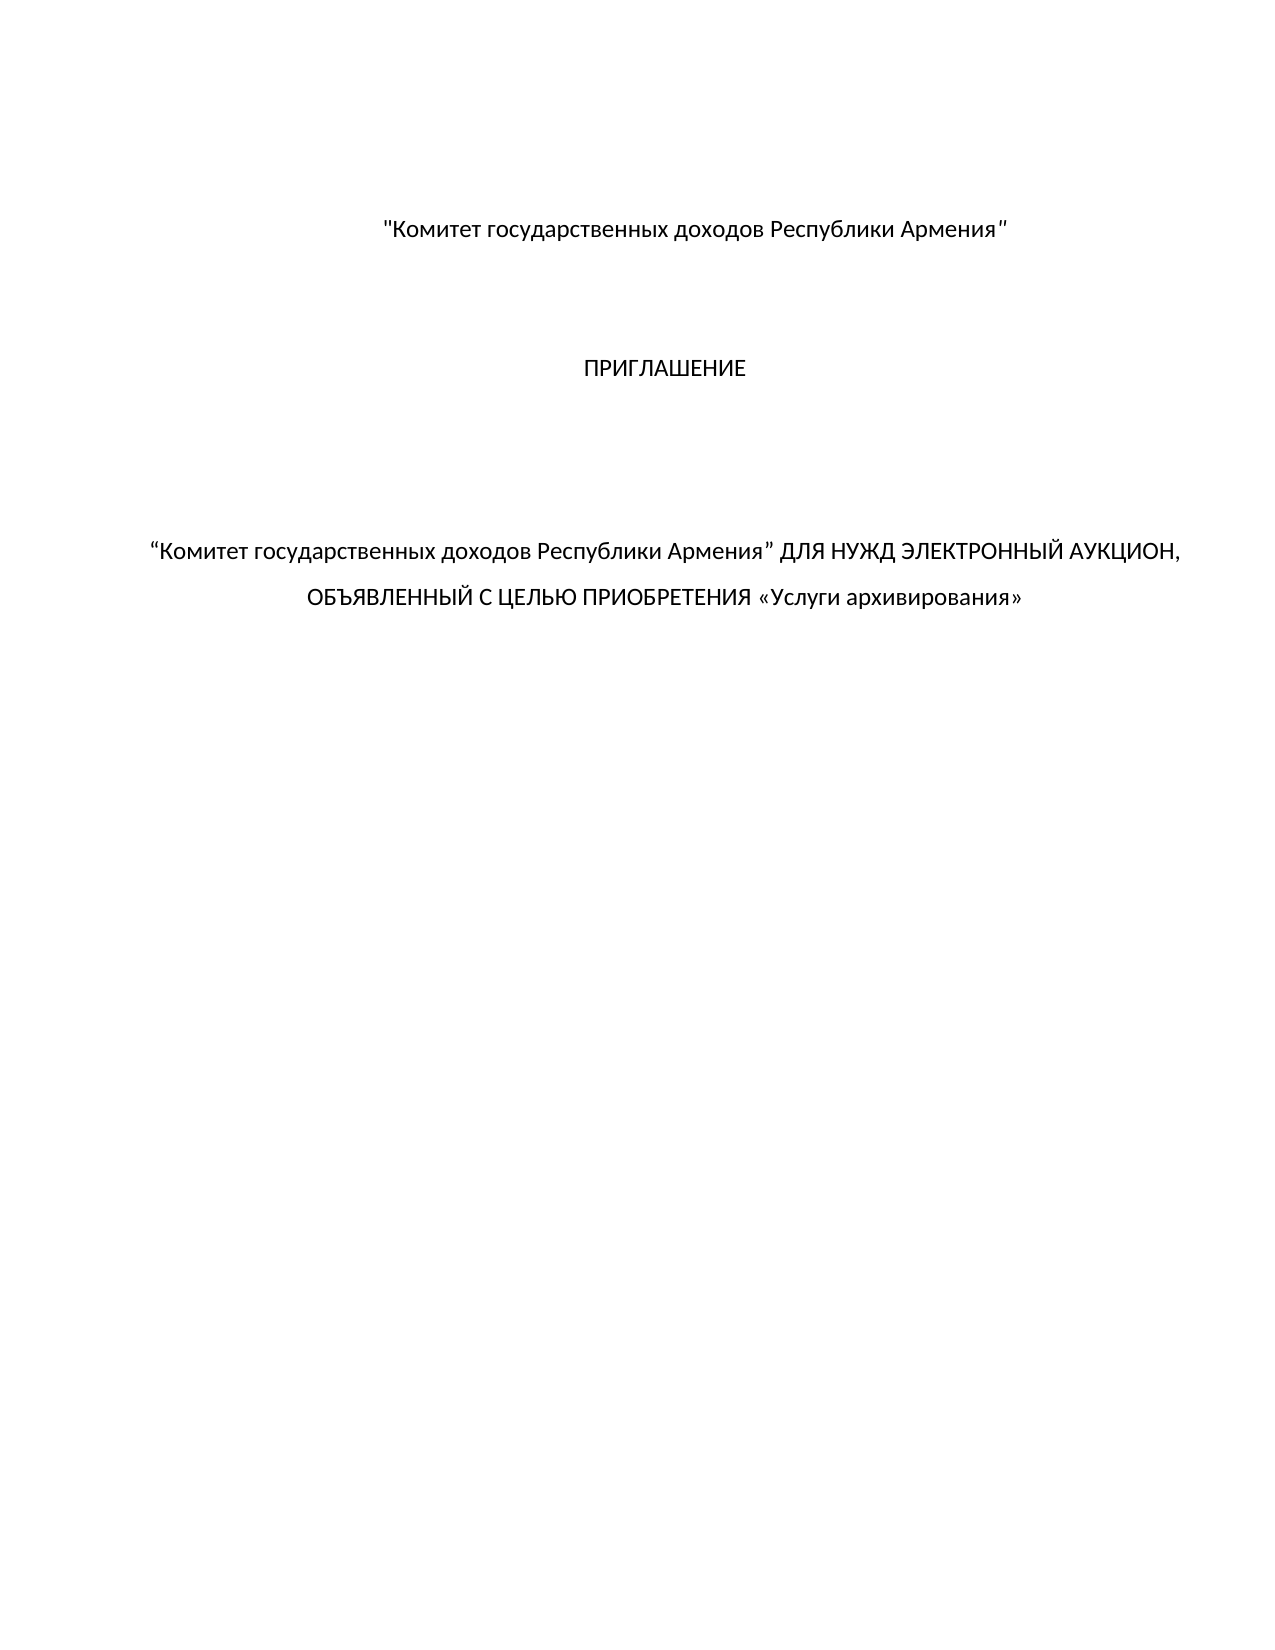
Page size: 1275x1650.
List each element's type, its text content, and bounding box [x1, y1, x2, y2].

text ПРИГЛАШЕНИЕ [118, 352, 1212, 382]
text “Комитет государственных доходов Республики Армения” ДЛЯ НУЖД ЭЛЕКТРОННЫЙ АУКЦИОН, ОБЪЯВЛЕННЫЙ С ЦЕЛЬЮ ПРИОБРЕТЕНИЯ «Услуги архивирования» [118, 535, 1212, 611]
text "Комитет государственных доходов Республики Армения" [118, 213, 1212, 244]
